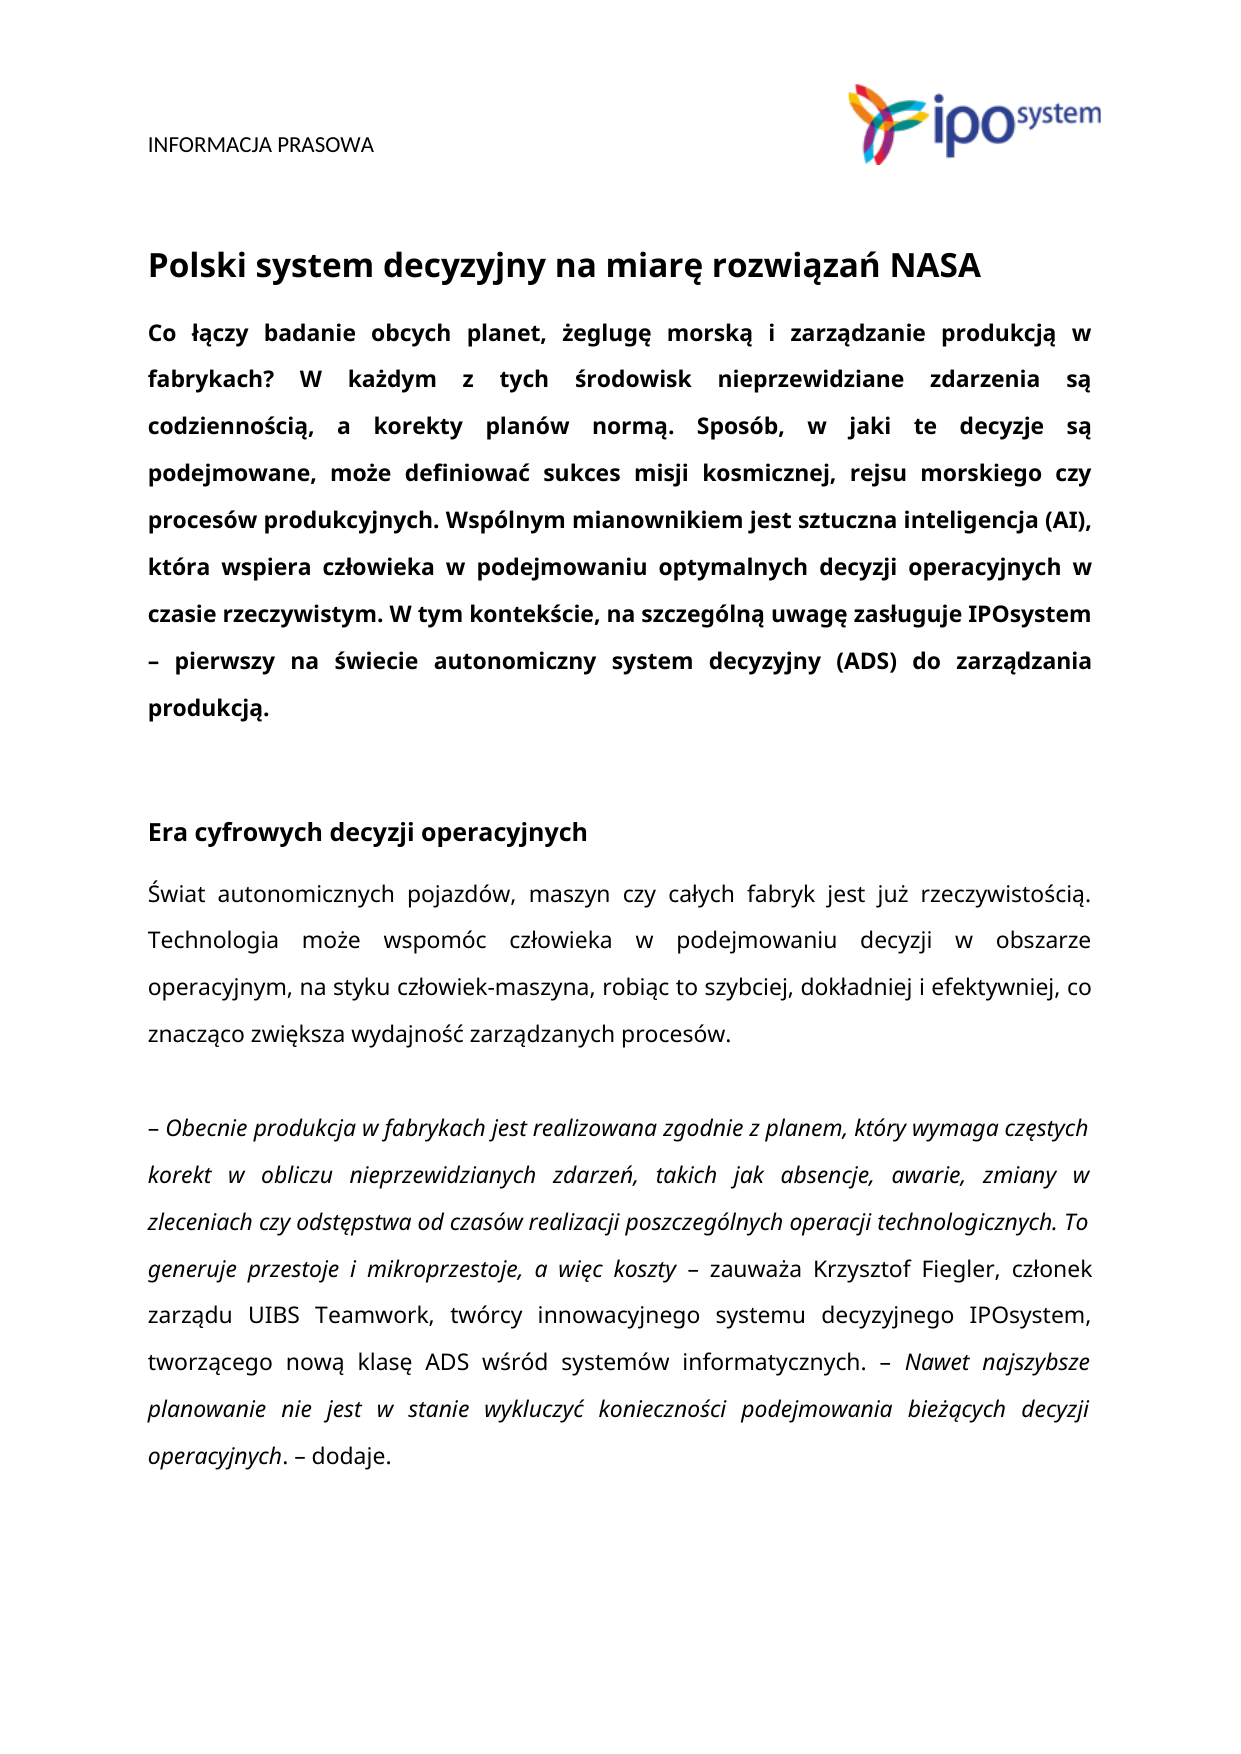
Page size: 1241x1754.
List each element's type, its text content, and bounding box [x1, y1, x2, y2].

subtitle Polski system decyzyjny na miarę rozwiązań NASA [148, 242, 1093, 287]
text Świat autonomicznych pojazdów, maszyn czy całych fabryk jest już rzeczywistością. Technologia może wspomóc człowieka w podejmowaniu decyzji w obszarze operacyjnym, na styku człowiek-maszyna, robiąc to szybciej, dokładniej i efektywniej, co znacząco zwiększa wydajność zarządzanych procesów. [148, 878, 1093, 1049]
text Co łączy badanie obcych planet, żeglugę morską i zarządzanie produkcją w fabrykach? W każdym z tych środowisk nieprzewidziane zdarzenia są codziennością, a korekty planów normą. Sposób, w jaki te decyzje są podejmowane, może definiować sukces misji kosmicznej, rejsu morskiego czy procesów produkcyjnych. Wspólnym mianownikiem jest sztuczna inteligencja (AI), która wspiera człowieka w podejmowaniu optymalnych decyzji operacyjnych w czasie rzeczywistym. W tym kontekście, na szczególną uwagę zasługuje IPOsystem – pierwszy na świecie autonomiczny system decyzyjny (ADS) do zarządzania produkcją. [148, 316, 1093, 723]
subtitle Era cyfrowych decyzji operacyjnych [148, 814, 1093, 848]
picture [847, 83, 1100, 164]
text – Obecnie produkcja w fabrykach jest realizowana zgodnie z planem, który wymaga częstych korekt w obliczu nieprzewidzianych zdarzeń, takich jak absencje, awarie, zmiany w zleceniach czy odstępstwa od czasów realizacji poszczególnych operacji technologicznych. To generuje przestoje i mikroprzestoje, a więc koszty – zauważa Krzysztof Fiegler, członek zarządu UIBS Teamwork, twórcy innowacyjnego systemu decyzyjnego IPOsystem, tworzącego nową klasę ADS wśród systemów informatycznych. – Nawet najszybsze planowanie nie jest w stanie wykluczyć konieczności podejmowania bieżących decyzji operacyjnych. – dodaje. [148, 1112, 1093, 1471]
